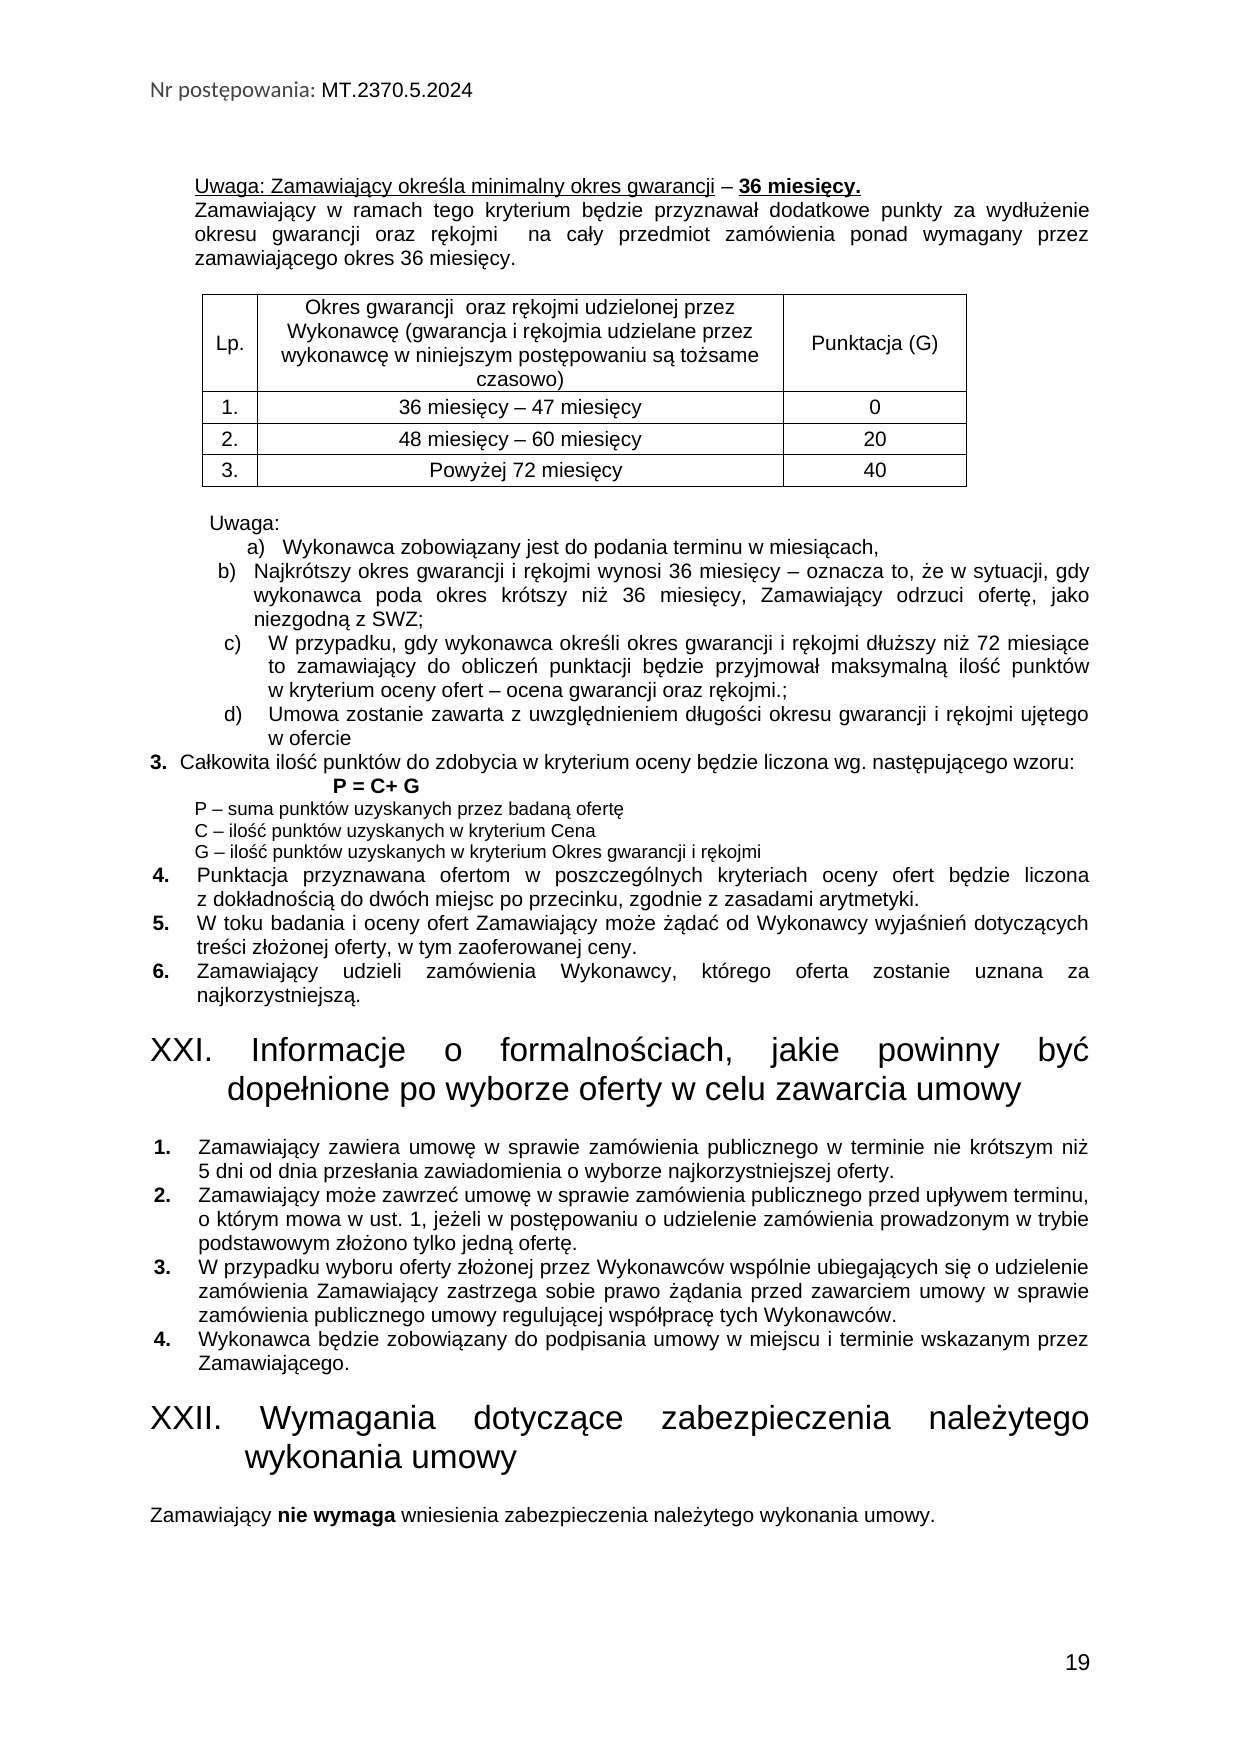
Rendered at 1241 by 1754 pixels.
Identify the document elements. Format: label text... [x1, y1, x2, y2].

table_cell 0 [784, 392, 966, 423]
text G – ilość punktów uzyskanych w kryterium Okres gwarancji i rękojmi [150, 841, 1090, 863]
list Zamawiający udzieli zamówienia Wykonawcy, którego oferta zostanie uznana za najkorzystniejszą. [152, 958, 1090, 1006]
list Punktacja przyznawana ofertom w poszczególnych kryteriach oceny ofert będzie liczona z dokładnością do dwóch miejsc po przecinku, zgodnie z zasadami arytmetyki. [152, 863, 1090, 911]
table_cell 1. [203, 392, 257, 423]
table_cell 36 miesięcy – 47 miesięcy [258, 392, 783, 423]
list Umowa zostanie zawarta z uwzględnieniem długości okresu gwarancji i rękojmi ujętego w ofercie [224, 702, 1090, 750]
table_cell Powyżej 72 miesięcy [258, 455, 783, 486]
text Zamawiający w ramach tego kryterium będzie przyznawał dodatkowe punkty za wydłużenie okresu gwarancji oraz rękojmi na cały przedmiot zamówienia ponad wymagany przez zamawiającego okres 36 miesięcy. [194, 198, 1090, 270]
list Najkrótszy okres gwarancji i rękojmi wynosi 36 miesięcy – oznacza to, że w sytuacji, gdy wykonawca poda okres krótszy niż 36 miesięcy, Zamawiający odrzuci ofertę, jako niezgodną z SWZ; [218, 558, 1090, 630]
text Uwaga: Zamawiający określa minimalny okres gwarancji – 36 miesięcy. [194, 174, 1090, 198]
subtitle XXII. Wymagania dotyczące zabezpieczenia należytego wykonania umowy [150, 1398, 1090, 1475]
table_cell 3. [203, 455, 257, 486]
list W przypadku, gdy wykonawca określi okres gwarancji i rękojmi dłuższy niż 72 miesiące to zamawiający do obliczeń punktacji będzie przyjmował maksymalną ilość punktów w kryterium oceny ofert – ocena gwarancji oraz rękojmi.; [224, 630, 1090, 702]
table_cell 48 miesięcy – 60 miesięcy [258, 424, 783, 454]
table_cell 2. [203, 424, 257, 454]
list Wykonawca zobowiązany jest do podania terminu w miesiącach, [247, 534, 1090, 558]
text P = C+ G [150, 774, 1090, 798]
table_header Okres gwarancji oraz rękojmi udzielonej przez Wykonawcę (gwarancja i rękojmia udzielane przez wykonawcę w niniejszym postępowaniu są tożsame czasowo) [258, 295, 783, 391]
table_header Lp. [203, 295, 257, 391]
text Zamawiający nie wymaga wniesienia zabezpieczenia należytego wykonania umowy. [150, 1503, 1090, 1527]
text P – suma punktów uzyskanych przez badaną ofertę [150, 798, 1090, 819]
list Całkowita ilość punktów do zdobycia w kryterium oceny będzie liczona wg. następującego wzoru: [150, 750, 1090, 774]
list W toku badania i oceny ofert Zamawiający może żądać od Wykonawcy wyjaśnień dotyczących treści złożonej oferty, w tym zaoferowanej ceny. [152, 911, 1090, 958]
table_header Punktacja (G) [784, 295, 966, 391]
list Zamawiający zawiera umowę w sprawie zamówienia publicznego w terminie nie krótszym niż 5 dni od dnia przesłania zawiadomienia o wyborze najkorzystniejszej oferty. [154, 1135, 1090, 1183]
text Uwaga: [209, 511, 1090, 534]
list W przypadku wyboru oferty złożonej przez Wykonawców wspólnie ubiegających się o udzielenie zamówienia Zamawiający zastrzega sobie prawo żądania przed zawarciem umowy w sprawie zamówienia publicznego umowy regulującej współpracę tych Wykonawców. [154, 1254, 1090, 1326]
text C – ilość punktów uzyskanych w kryterium Cena [150, 819, 1090, 841]
list Zamawiający może zawrzeć umowę w sprawie zamówienia publicznego przed upływem terminu, o którym mowa w ust. 1, jeżeli w postępowaniu o udzielenie zamówienia prowadzonym w trybie podstawowym złożono tylko jedną ofertę. [154, 1183, 1090, 1254]
list Wykonawca będzie zobowiązany do podpisania umowy w miejscu i terminie wskazanym przez Zamawiającego. [154, 1326, 1090, 1374]
table_cell 40 [784, 455, 966, 486]
table_cell 20 [784, 424, 966, 454]
subtitle XXI. Informacje o formalnościach, jakie powinny być dopełnione po wyborze oferty w celu zawarcia umowy [150, 1030, 1090, 1107]
